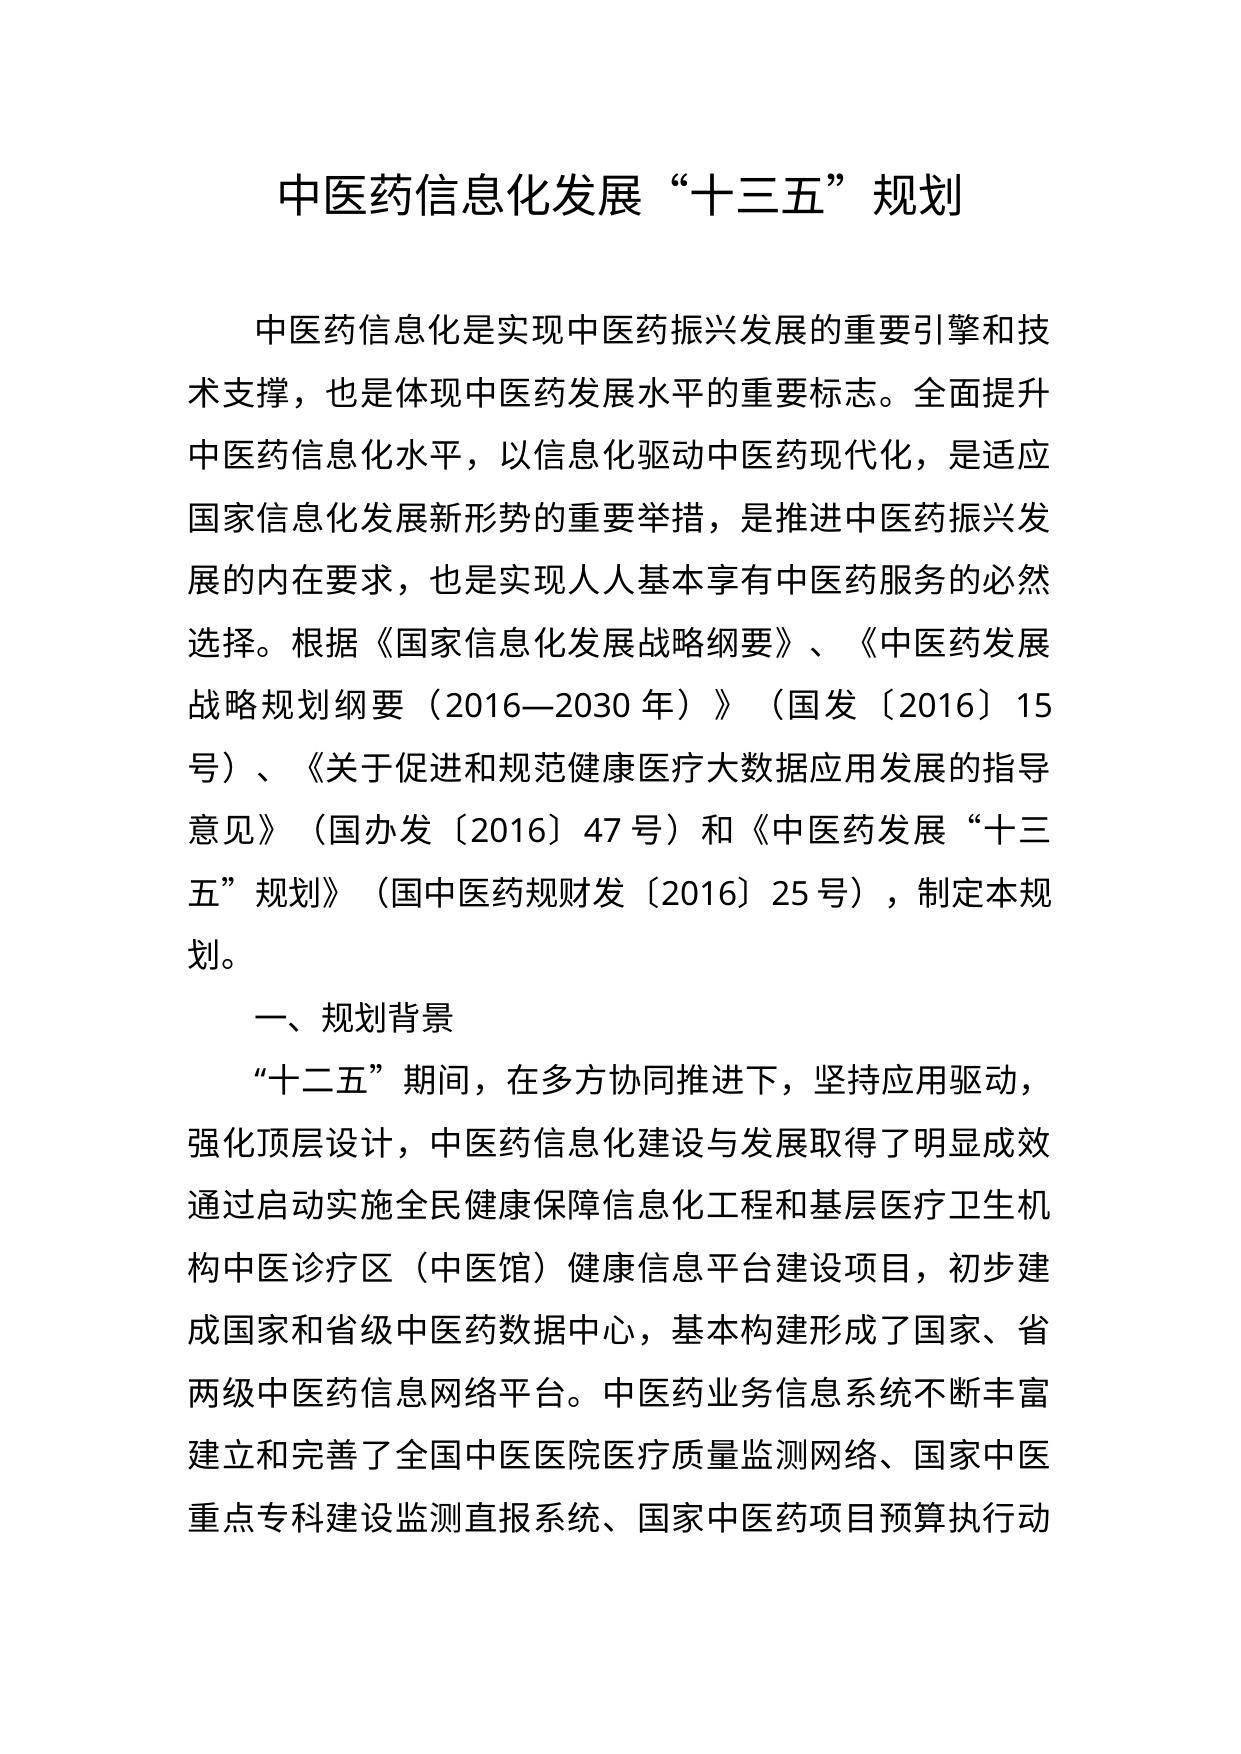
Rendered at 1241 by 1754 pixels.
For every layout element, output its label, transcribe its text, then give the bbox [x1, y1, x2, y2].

text 中医药信息化是实现中医药振兴发展的重要引擎和技术支撑，也是体现中医药发展水平的重要标志。全面提升中医药信息化水平，以信息化驱动中医药现代化，是适应国家信息化发展新形势的重要举措，是推进中医药振兴发展的内在要求，也是实现人人基本享有中医药服务的必然选择。根据《国家信息化发展战略纲要》、《中医药发展战略规划纲要（2016—2030年）》（国发〔2016〕15号）、《关于促进和规范健康医疗大数据应用发展的指导意见》（国办发〔2016〕47号）和《中医药发展“十三五”规划》（国中医药规财发〔2016〕25号），制定本规划。 [187, 293, 1053, 980]
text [187, 1043, 1053, 1543]
text 一、规划背景 [187, 980, 1053, 1043]
text 中医药信息化发展“十三五”规划 [187, 162, 1053, 224]
